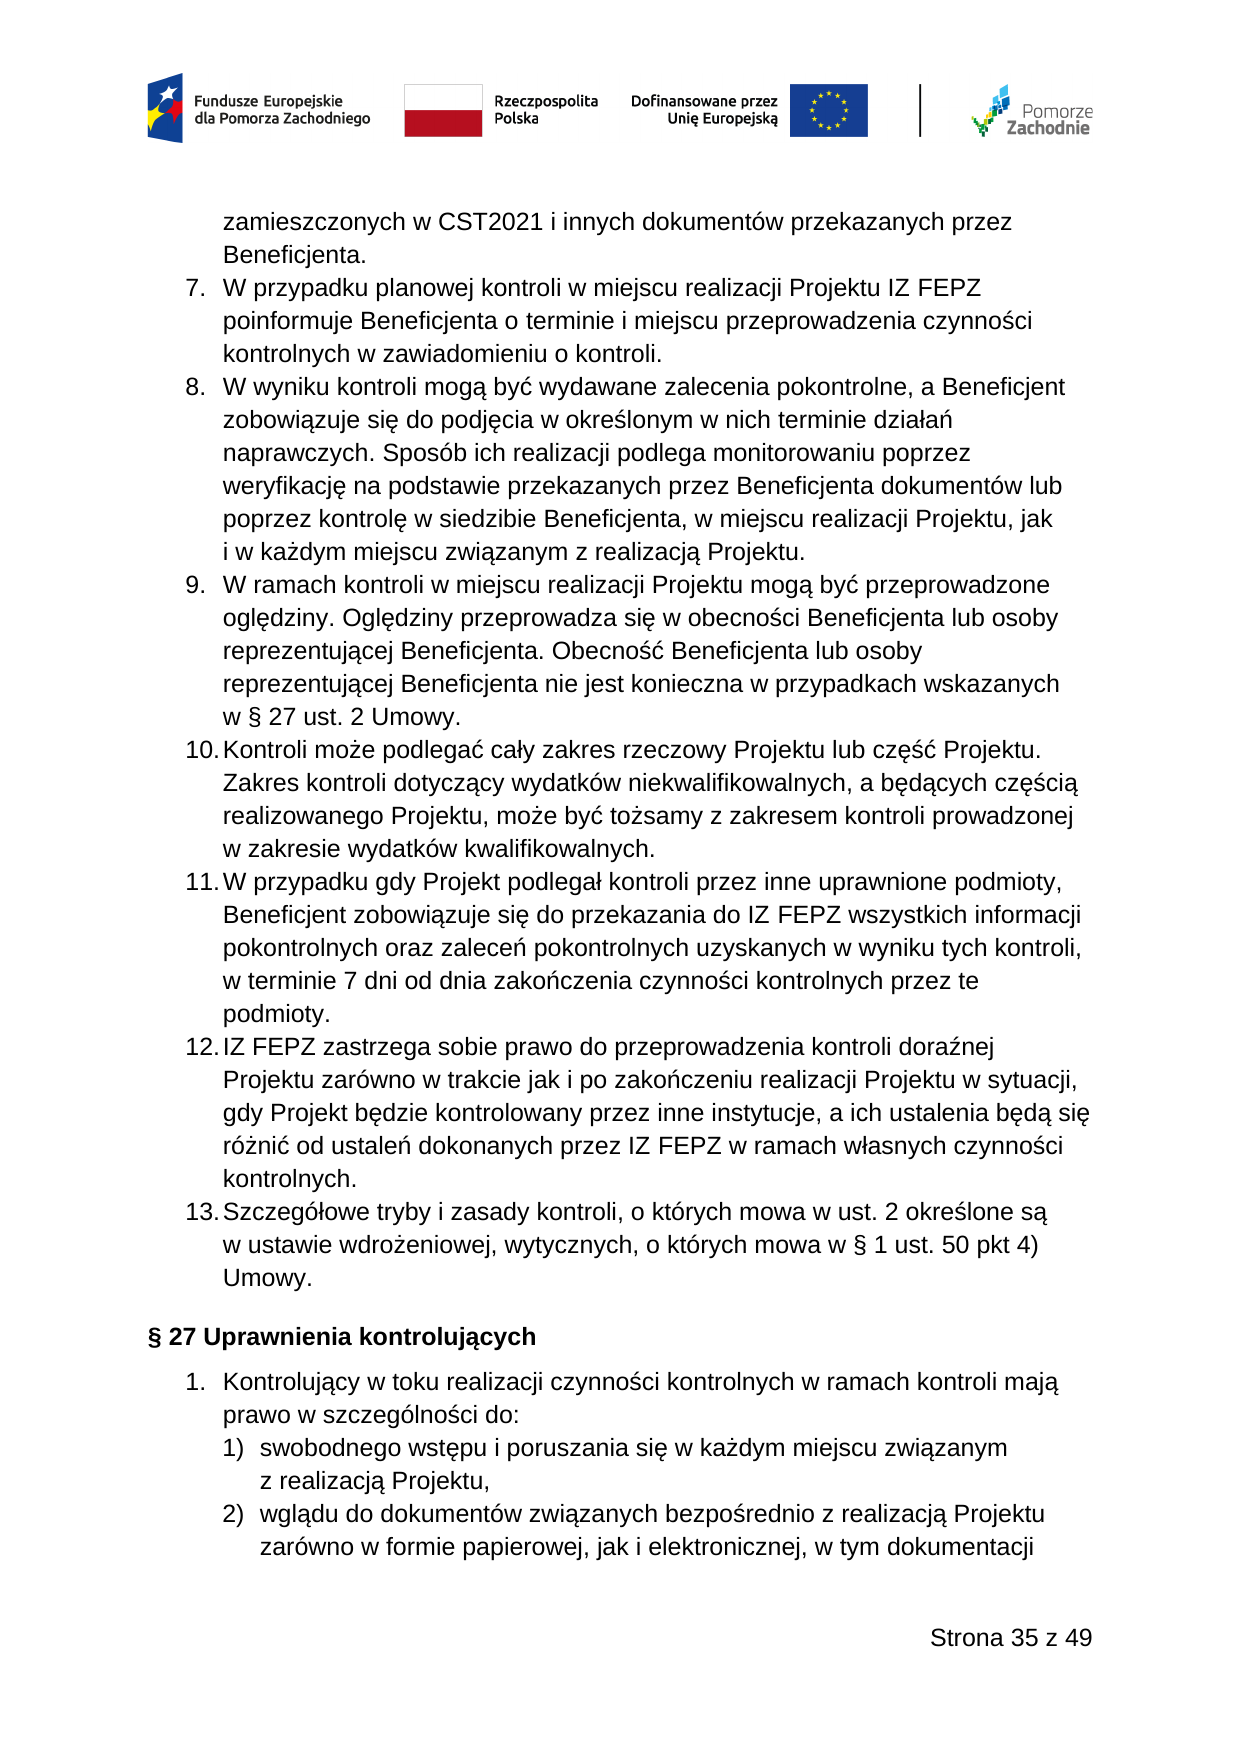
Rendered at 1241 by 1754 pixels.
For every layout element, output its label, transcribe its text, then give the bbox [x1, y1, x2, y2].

picture [147, 73, 1093, 143]
list swobodnego wstępu i poruszania się w każdym miejscu związanym z realizacją Projektu, [222, 1433, 1092, 1495]
list W wyniku kontroli mogą być wydawane zalecenia pokontrolne, a Beneficjent zobowiązuje się do podjęcia w określonym w nich terminie działań naprawczych. Sposób ich realizacji podlega monitorowaniu poprzez weryfikację na podstawie przekazanych przez Beneficjenta dokumentów lub poprzez kontrolę w siedzibie Beneficjenta, w miejscu realizacji Projektu, jak i w każdym miejscu związanym z realizacją Projektu. [185, 372, 1092, 566]
subtitle § 27 Uprawnienia kontrolujących [148, 1321, 1092, 1350]
list Szczegółowe tryby i zasady kontroli, o których mowa w ust. 2 określone są w ustawie wdrożeniowej, wytycznych, o których mowa w § 1 ust. 50 pkt 4) Umowy. [185, 1197, 1092, 1292]
list W przypadku planowej kontroli w miejscu realizacji Projektu IZ FEPZ poinformuje Beneficjenta o terminie i miejscu przeprowadzenia czynności kontrolnych w zawiadomieniu o kontroli. [185, 273, 1092, 368]
list Kontrolujący w toku realizacji czynności kontrolnych w ramach kontroli mają prawo w szczególności do: [185, 1367, 1092, 1429]
list Kontroli może podlegać cały zakres rzeczowy Projektu lub część Projektu. Zakres kontroli dotyczący wydatków niekwalifikowalnych, a będących częścią realizowanego Projektu, może być tożsamy z zakresem kontroli prowadzonej w zakresie wydatków kwalifikowalnych. [185, 735, 1092, 863]
list W ramach kontroli w miejscu realizacji Projektu mogą być przeprowadzone oględziny. Oględziny przeprowadza się w obecności Beneficjenta lub osoby reprezentującej Beneficjenta. Obecność Beneficjenta lub osoby reprezentującej Beneficjenta nie jest konieczna w przypadkach wskazanych w § 27 ust. 2 Umowy. [185, 570, 1092, 731]
list W przypadku gdy Projekt podlegał kontroli przez inne uprawnione podmioty, Beneficjent zobowiązuje się do przekazania do IZ FEPZ wszystkich informacji pokontrolnych oraz zaleceń pokontrolnych uzyskanych w wyniku tych kontroli, w terminie 7 dni od dnia zakończenia czynności kontrolnych przez te podmioty. [185, 867, 1092, 1028]
list IZ FEPZ zastrzega sobie prawo do przeprowadzenia kontroli doraźnej Projektu zarówno w trakcie jak i po zakończeniu realizacji Projektu w sytuacji, gdy Projekt będzie kontrolowany przez inne instytucje, a ich ustalenia będą się różnić od ustaleń dokonanych przez IZ FEPZ w ramach własnych czynności kontrolnych. [185, 1032, 1092, 1193]
